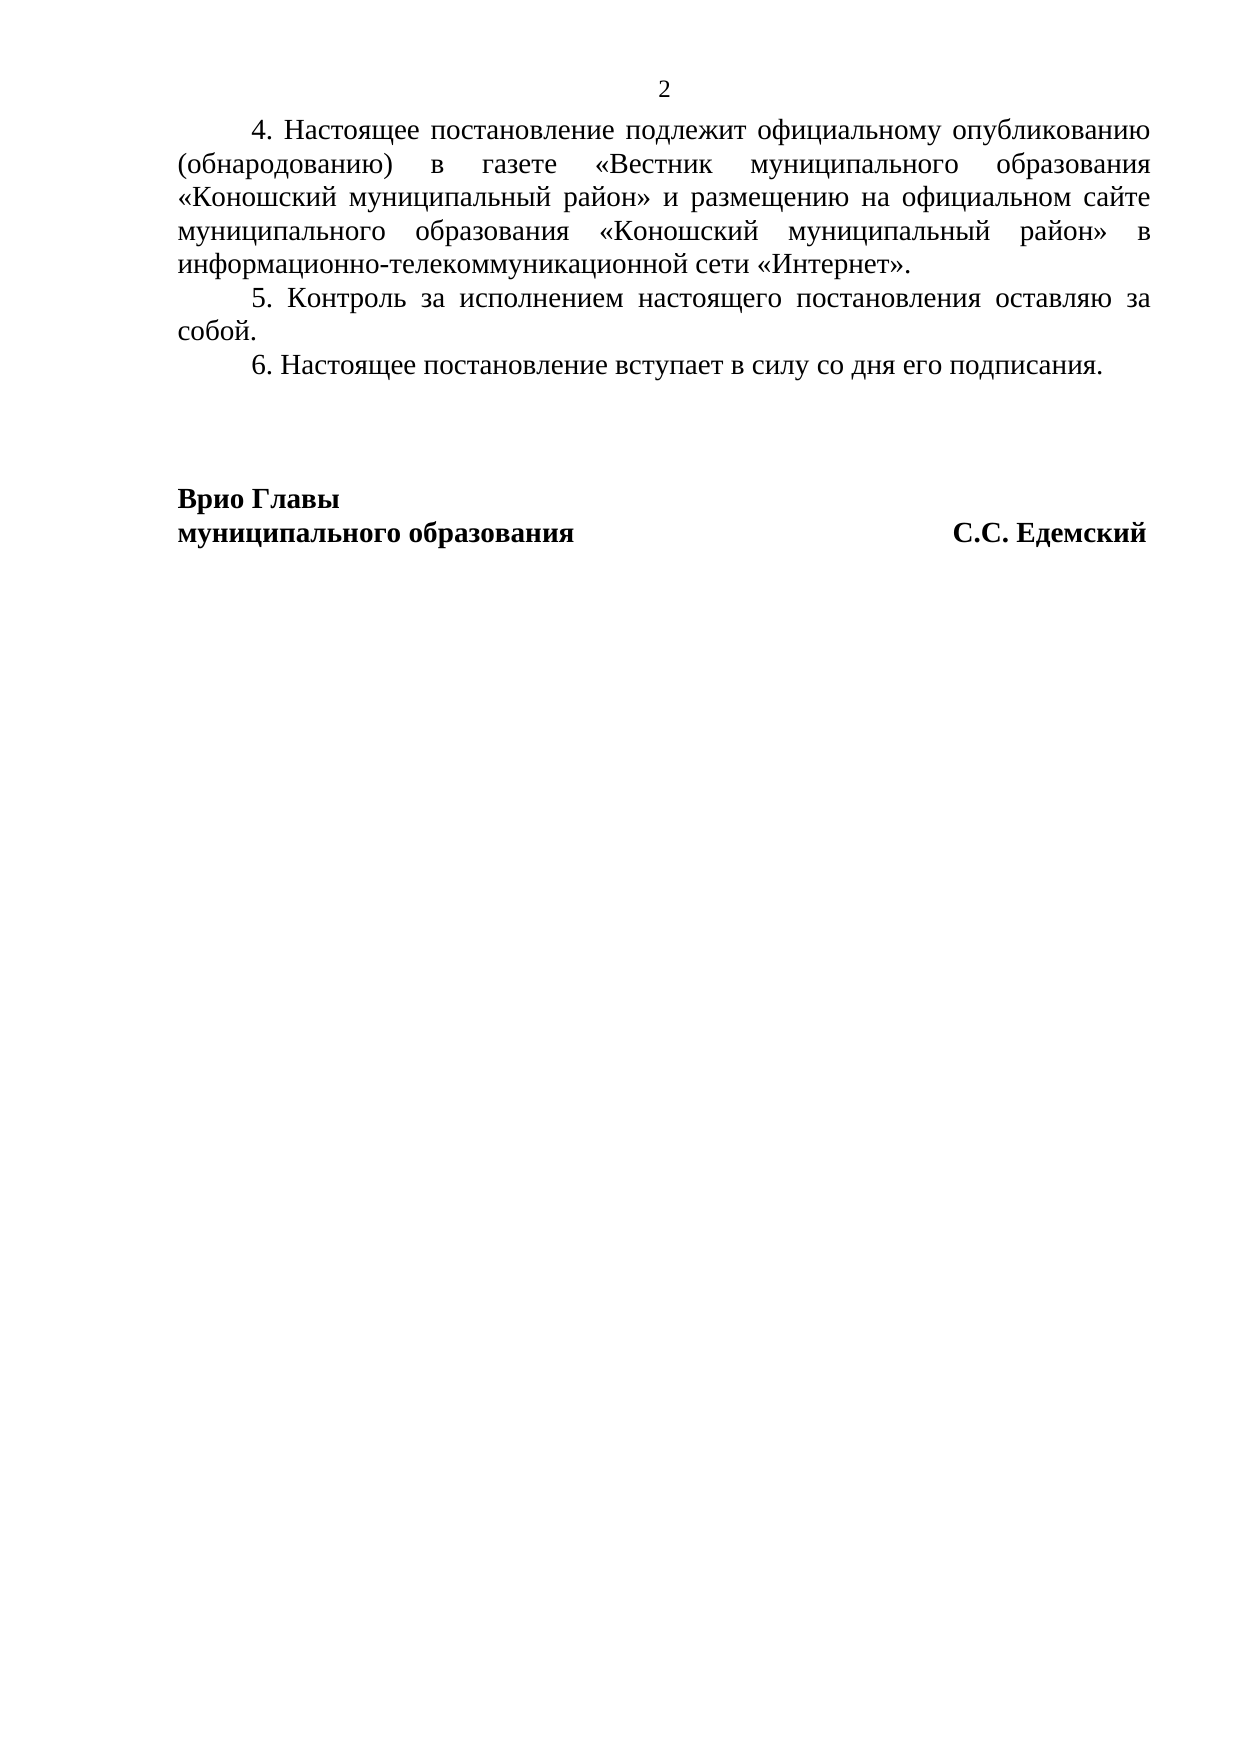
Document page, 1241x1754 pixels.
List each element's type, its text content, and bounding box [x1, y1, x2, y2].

text 5. Контроль за исполнением настоящего постановления оставляю за собой. [177, 280, 1152, 347]
text муниципального образования С.С. Едемский [177, 515, 1152, 548]
text 4. Настоящее постановление подлежит официальному опубликованию (обнародованию) в газете «Вестник муниципального образования «Коношский муниципальный район» и размещению на официальном сайте муниципального образования «Коношский муниципальный район» в информационно-телекоммуникационной сети «Интернет». [177, 112, 1152, 280]
text Врио Главы [177, 481, 1152, 515]
text 6. Настоящее постановление вступает в силу со дня его подписания. [177, 347, 1152, 381]
